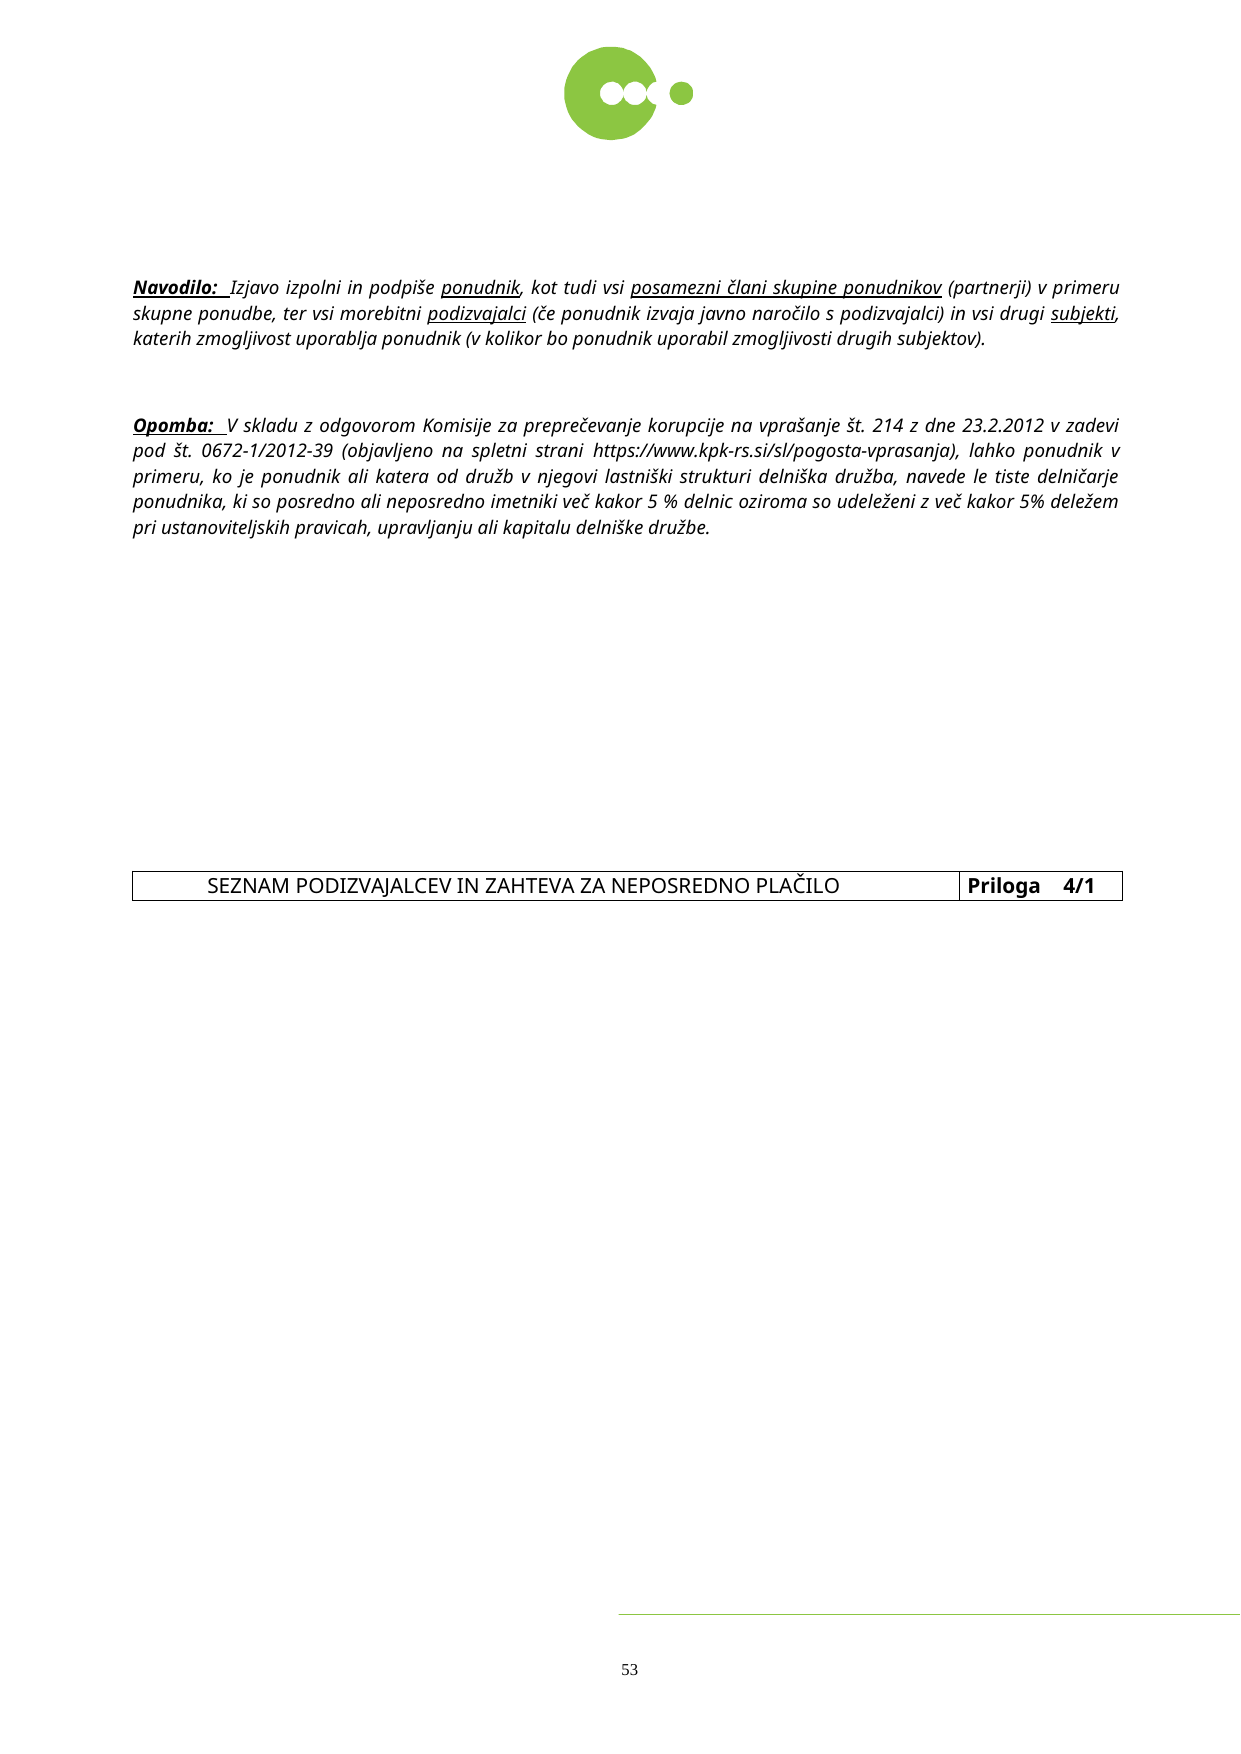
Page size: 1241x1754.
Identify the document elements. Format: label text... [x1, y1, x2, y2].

table_header 4/1 [1063, 872, 1122, 900]
text Navodilo: Izjavo izpolni in podpiše ponudnik, kot tudi vsi posamezni člani skupine ponudnikov (partnerji) v primeru skupne ponudbe, ter vsi morebitni podizvajalci (če ponudnik izvaja javno naročilo s podizvajalci) in vsi drugi subjekti, katerih zmogljivost uporablja ponudnik (v kolikor bo ponudnik uporabil zmogljivosti drugih subjektov). [133, 274, 1122, 351]
text Opomba: V skladu z odgovorom Komisije za preprečevanje korupcije na vprašanje št. 214 z dne 23.2.2012 v zadevi pod št. 0672-1/2012-39 (objavljeno na spletni strani https://www.kpk-rs.si/sl/pogosta-vprasanja), lahko ponudnik v primeru, ko je ponudnik ali katera od družb v njegovi lastniški strukturi delniška družba, navede le tiste delničarje ponudnika, ki so posredno ali neposredno imetniki več kakor 5 % delnic oziroma so udeleženi z več kakor 5% deležem pri ustanoviteljskih pravicah, upravljanju ali kapitalu delniške družbe. [133, 412, 1122, 540]
table_header [133, 872, 200, 900]
table_header Priloga [960, 872, 1063, 900]
table_header SEZNAM PODIZVAJALCEV IN ZAHTEVA ZA NEPOSREDNO PLAČILO [200, 872, 959, 900]
